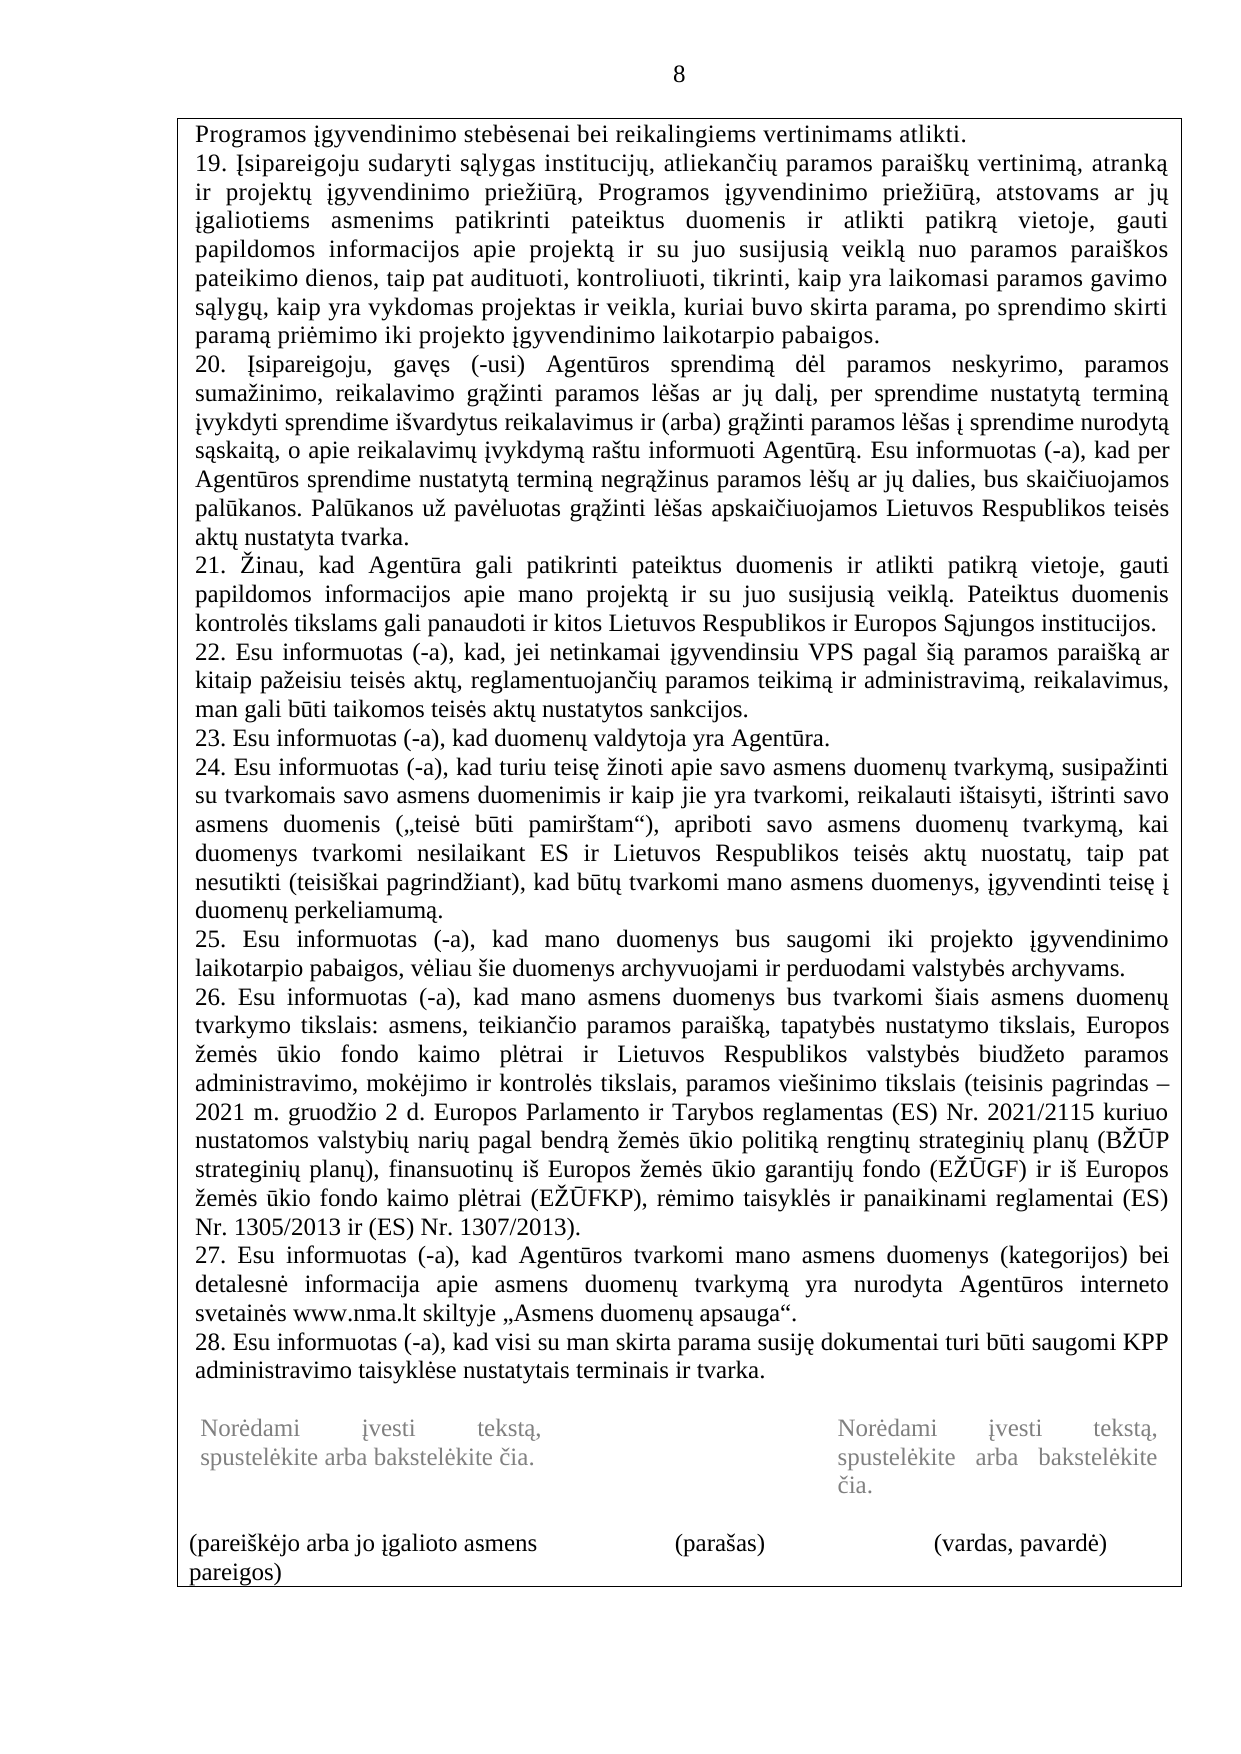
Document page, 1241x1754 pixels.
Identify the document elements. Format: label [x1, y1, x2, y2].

table_header [178, 119, 1181, 1586]
